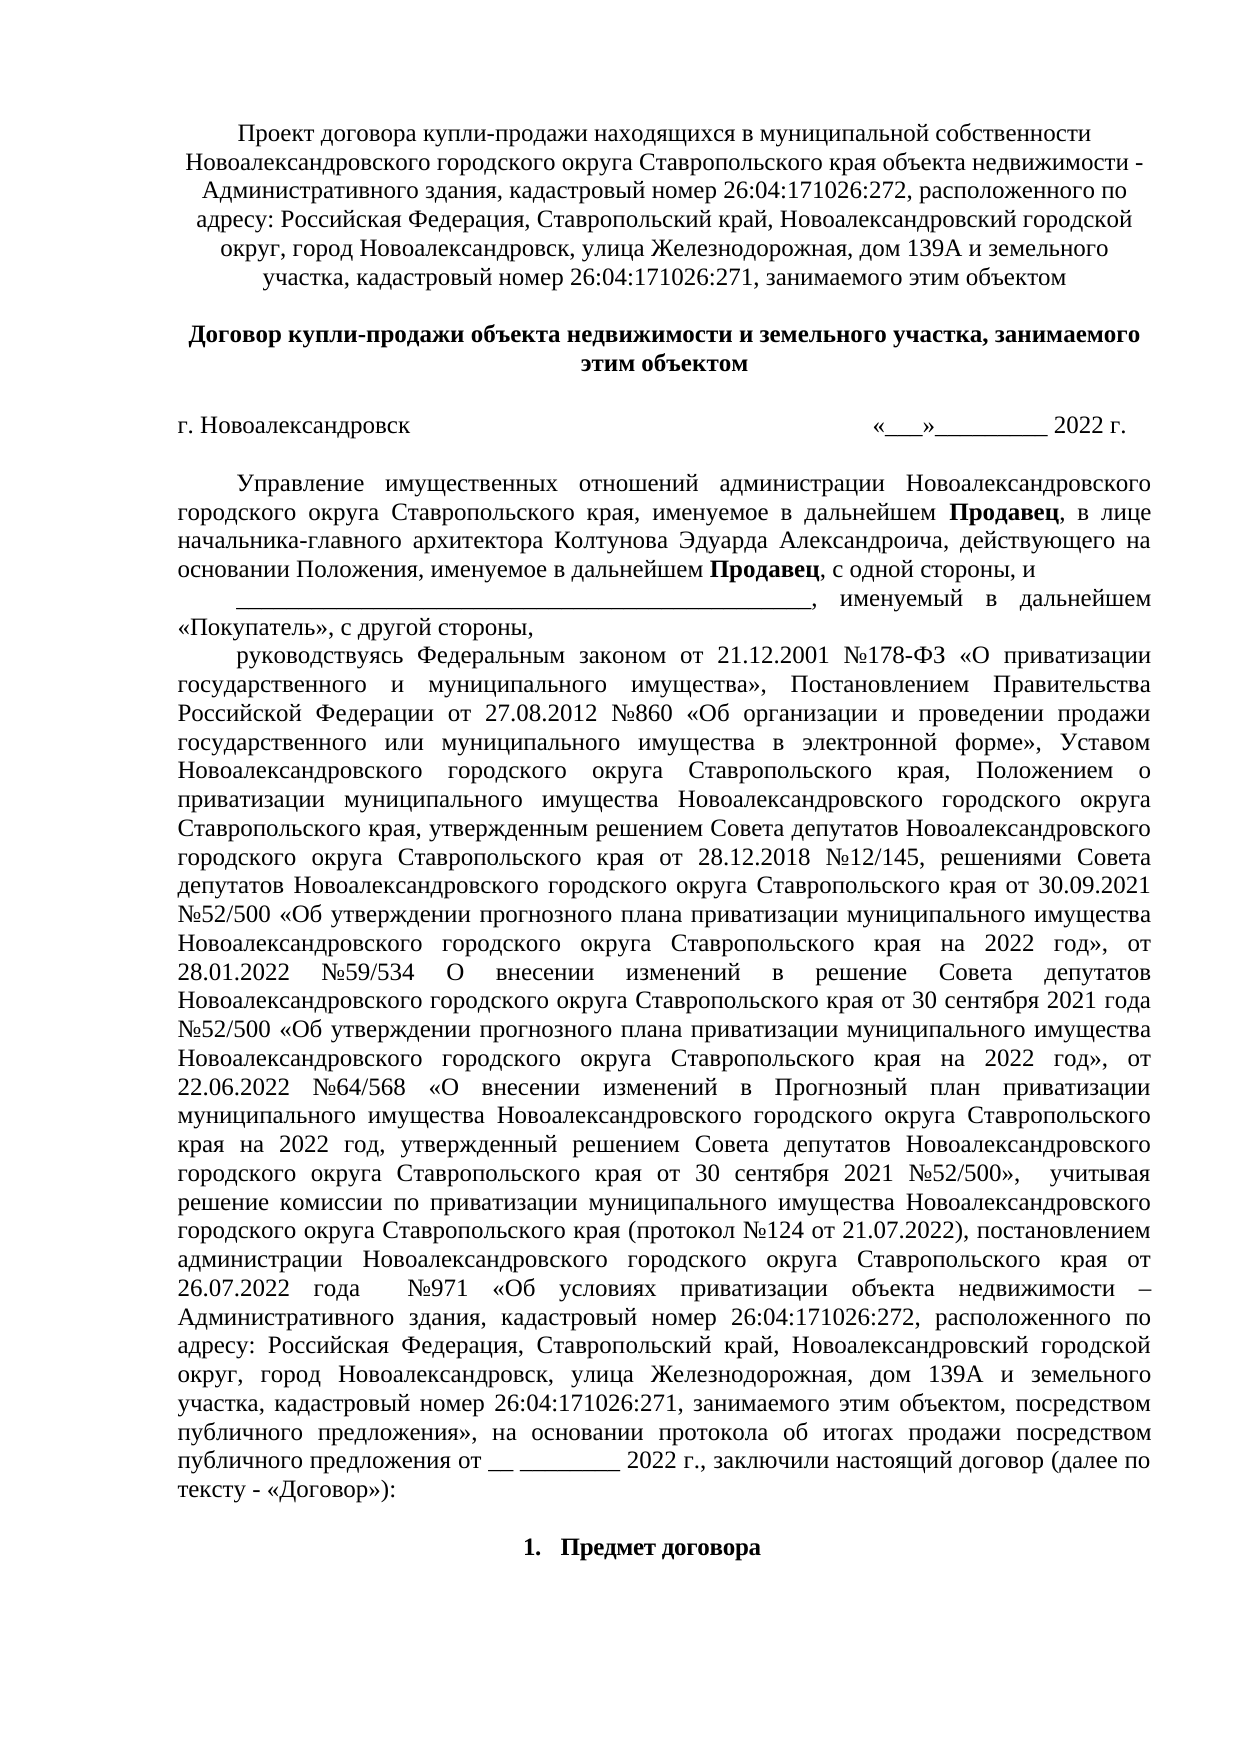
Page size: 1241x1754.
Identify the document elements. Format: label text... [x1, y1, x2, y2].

list Предмет договора [523, 1532, 1152, 1560]
text Договор купли-продажи объекта недвижимости и земельного участка, занимаемого этим объектом [177, 319, 1152, 377]
text ______________________________________________, именуемый в дальнейшем «Покупатель», с другой стороны, [177, 583, 1152, 640]
text руководствуясь Федеральным законом от 21.12.2001 №178-ФЗ «О приватизации государственного и муниципального имущества», Постановлением Правительства Российской Федерации от 27.08.2012 №860 «Об организации и проведении продажи государственного или муниципального имущества в электронной форме», Уставом Новоалександровского городского округа Ставропольского края, Положением о приватизации муниципального имущества Новоалександровского городского округа Ставропольского края, утвержденным решением Совета депутатов Новоалександровского городского округа Ставропольского края от 28.12.2018 №12/145, решениями Совета депутатов Новоалександровского городского округа Ставропольского края от 30.09.2021 №52/500 «Об утверждении прогнозного плана приватизации муниципального имущества Новоалександровского городского округа Ставропольского края на 2022 год», от 28.01.2022 №59/534 О внесении изменений в решение Совета депутатов Новоалександровского городского округа Ставропольского края от 30 сентября 2021 года №52/500 «Об утверждении прогнозного плана приватизации муниципального имущества Новоалександровского городского округа Ставропольского края на 2022 год», от 22.06.2022 №64/568 «О внесении изменений в Прогнозный план приватизации муниципального имущества Новоалександровского городского округа Ставропольского края на 2022 год, утвержденный решением Совета депутатов Новоалександровского городского округа Ставропольского края от 30 сентября 2021 №52/500», учитывая решение комиссии по приватизации муниципального имущества Новоалександровского городского округа Ставропольского края (протокол №124 от 21.07.2022), постановлением администрации Новоалександровского городского округа Ставропольского края от 26.07.2022 года №971 «Об условиях приватизации объекта недвижимости – Административного здания, кадастровый номер 26:04:171026:272, расположенного по адресу: Российская Федерация, Ставропольский край, Новоалександровский городской округ, город Новоалександровск, улица Железнодорожная, дом 139А и земельного участка, кадастровый номер 26:04:171026:271, занимаемого этим объектом, посредством публичного предложения», на основании протокола об итогах продажи посредством публичного предложения от __ ________ 2022 г., заключили настоящий договор (далее по тексту - «Договор»): [177, 640, 1152, 1503]
text Управление имущественных отношений администрации Новоалександровского городского округа Ставропольского края, именуемое в дальнейшем Продавец, в лице начальника-главного архитектора Колтунова Эдуарда Александроича, действующего на основании Положения, именуемое в дальнейшем Продавец, с одной стороны, и [177, 468, 1152, 583]
text Проект договора купли-продажи находящихся в муниципальной собственности Новоалександровского городского округа Ставропольского края объекта недвижимости - Административного здания, кадастровый номер 26:04:171026:272, расположенного по адресу: Российская Федерация, Ставропольский край, Новоалександровский городской округ, город Новоалександровск, улица Железнодорожная, дом 139А и земельного участка, кадастровый номер 26:04:171026:271, занимаемого этим объектом [177, 118, 1152, 291]
text г. Новоалександровск «___»_________ 2022 г. [177, 410, 1152, 439]
